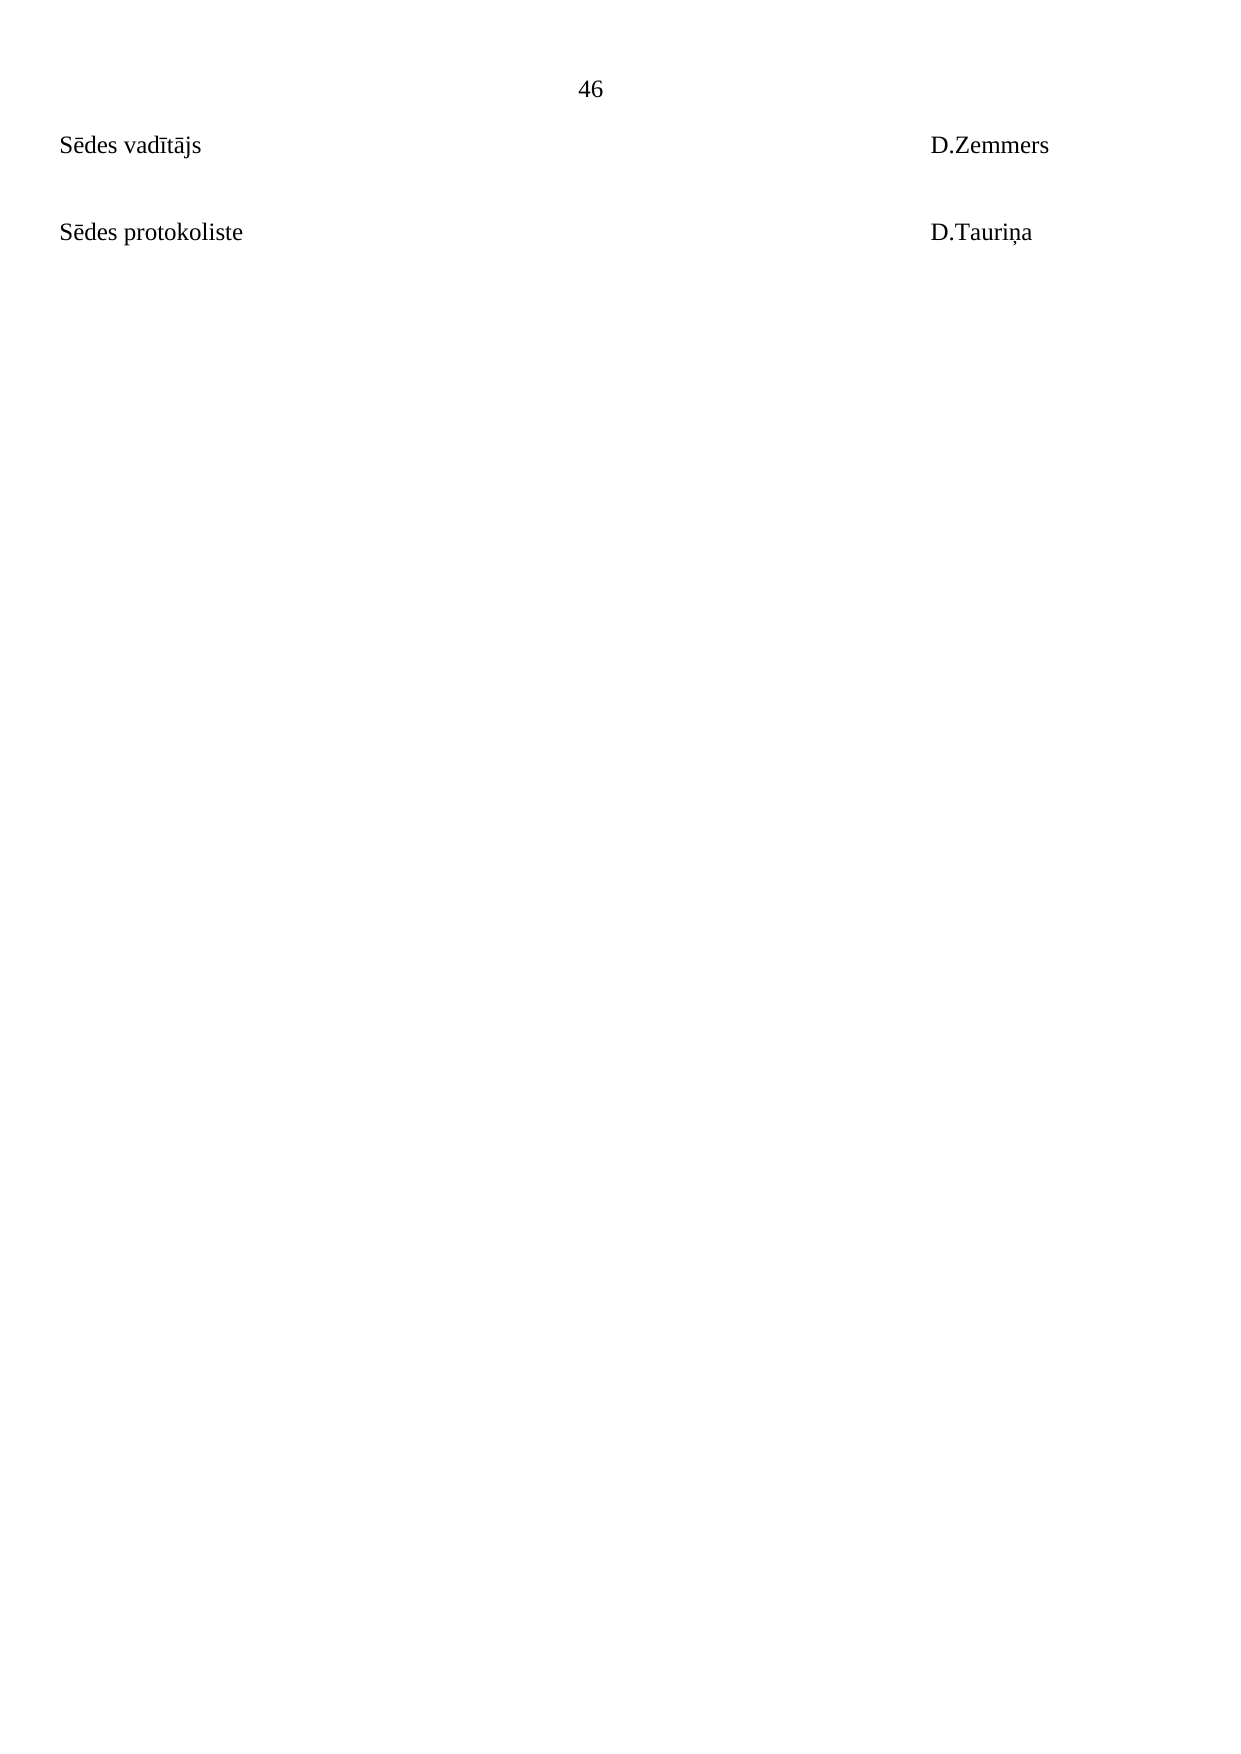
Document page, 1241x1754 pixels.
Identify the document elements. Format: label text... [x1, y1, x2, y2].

text Sēdes vadītājs D.Zemmers [59, 131, 1063, 159]
text Sēdes protokoliste D.Tauriņa [59, 217, 1063, 246]
